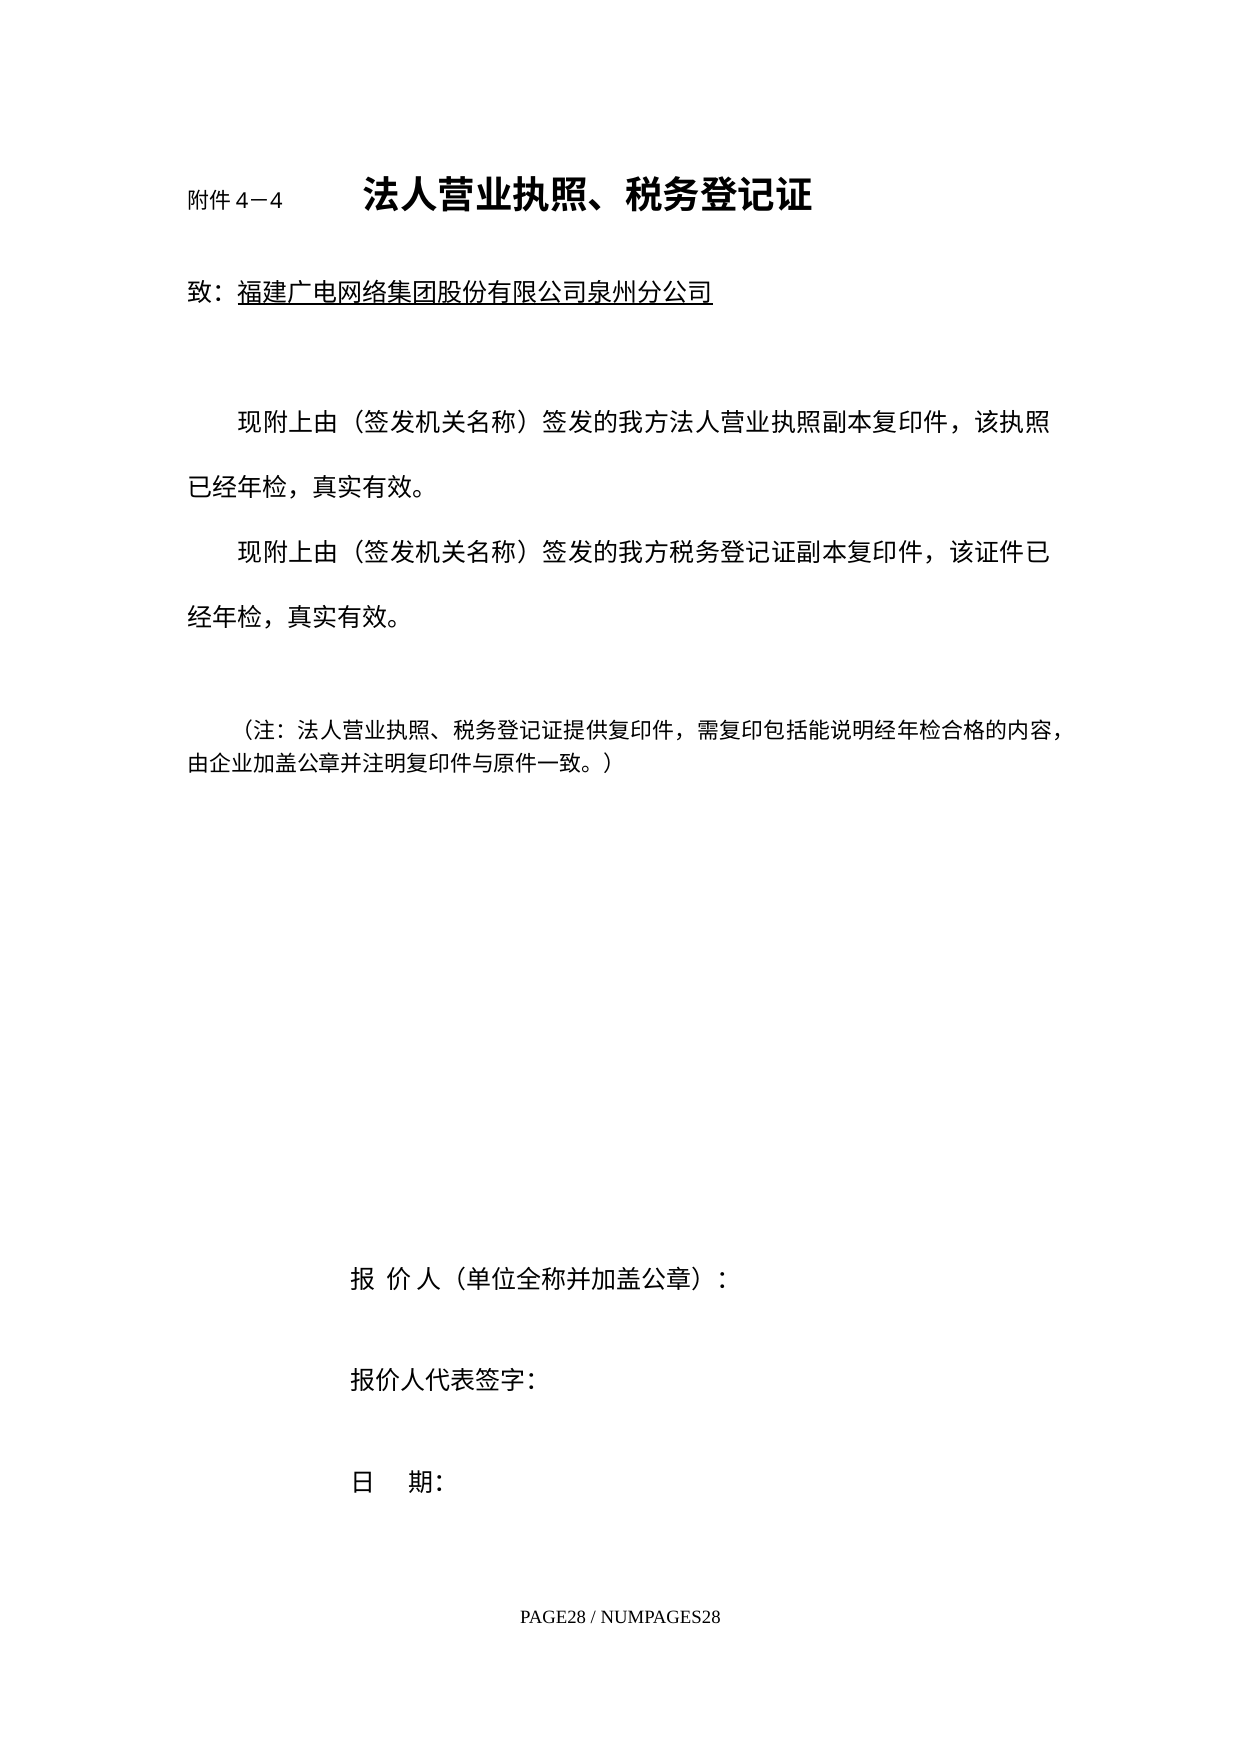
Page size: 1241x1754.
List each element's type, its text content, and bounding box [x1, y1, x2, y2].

text 现附上由（签发机关名称）签发的我方税务登记证副本复印件，该证件已经年检，真实有效。 [187, 518, 1053, 648]
text 报 价 人（单位全称并加盖公章）： [187, 1245, 1053, 1310]
text 附件4－4 法人营业执照、税务登记证 [187, 160, 1053, 225]
text 日 期： [187, 1448, 1053, 1513]
text （注：法人营业执照、税务登记证提供复印件，需复印包括能说明经年检合格的内容，由企业加盖公章并注明复印件与原件一致。） [187, 713, 1053, 778]
text 现附上由（签发机关名称）签发的我方法人营业执照副本复印件，该执照已经年检，真实有效。 [187, 388, 1053, 518]
text 致：福建广电网络集团股份有限公司泉州分公司 [187, 258, 1053, 323]
text 报价人代表签字： [187, 1346, 1053, 1411]
